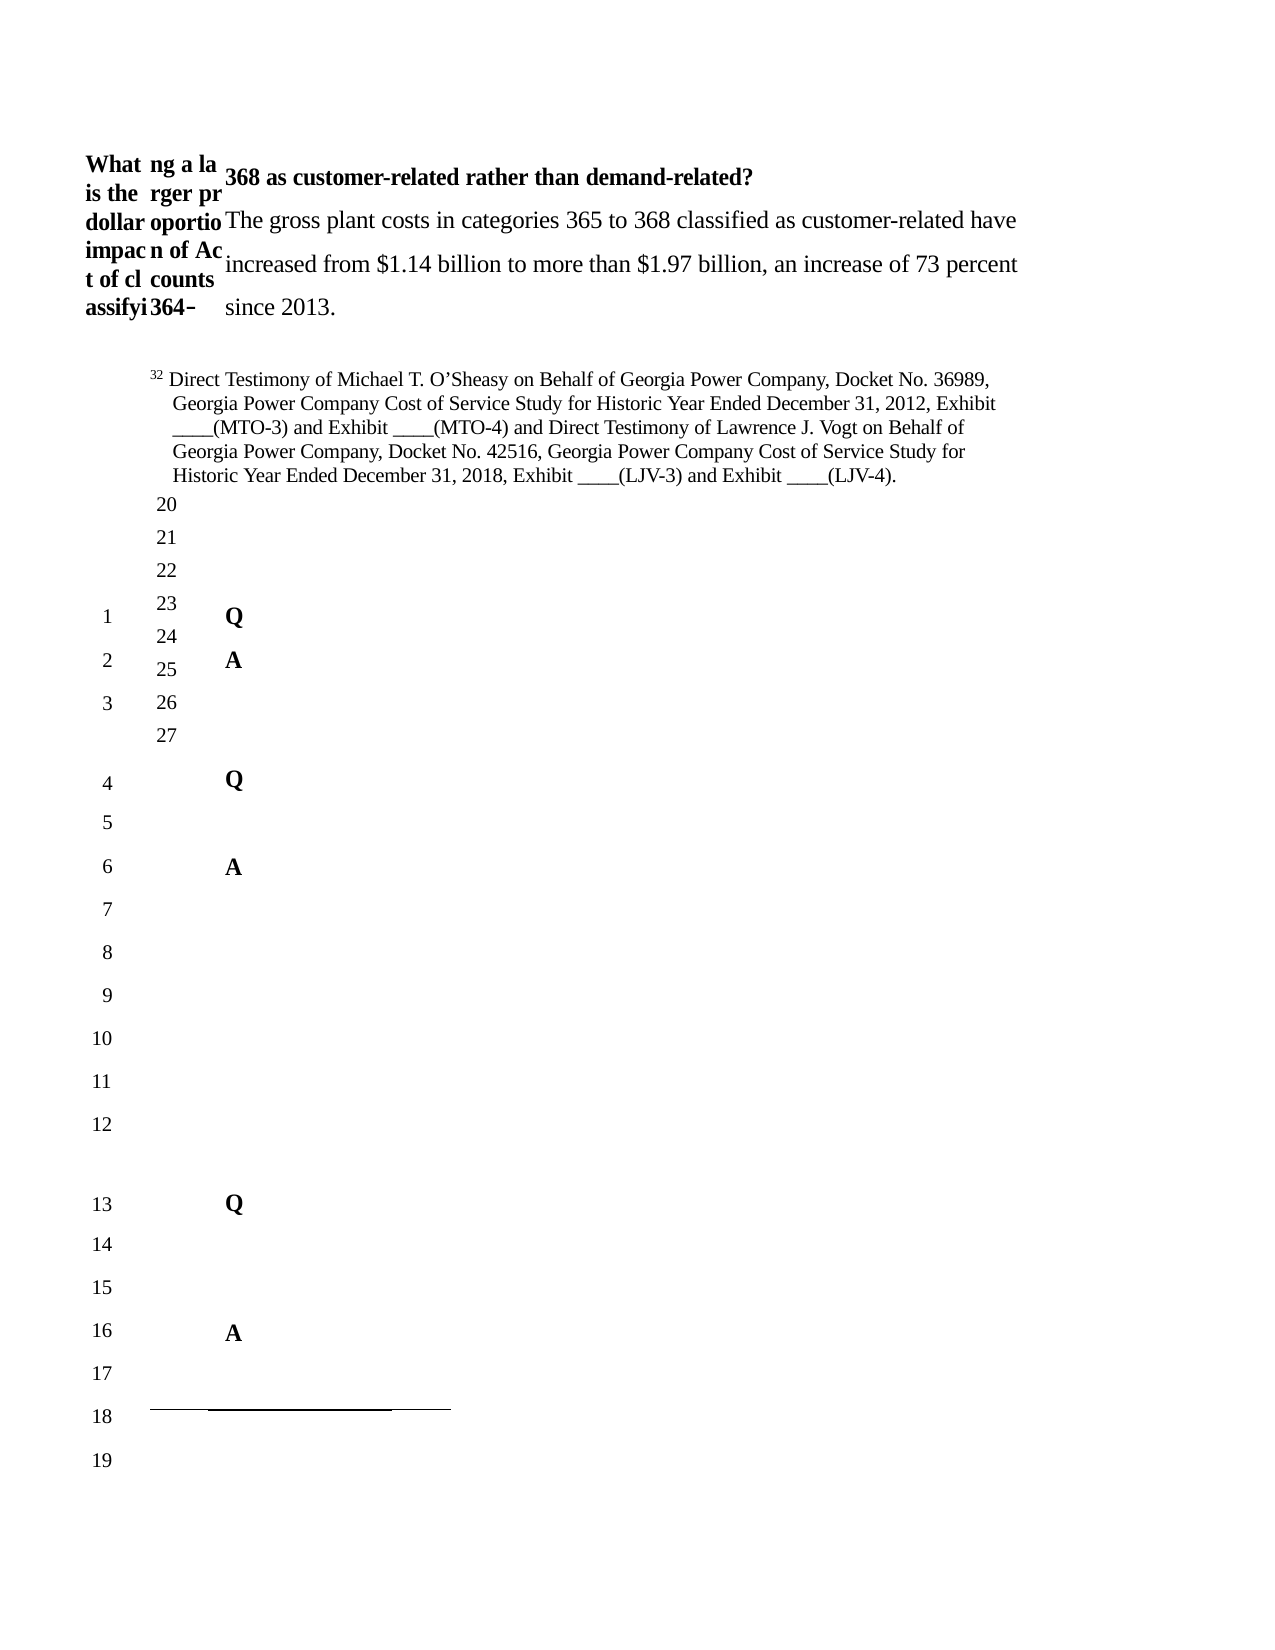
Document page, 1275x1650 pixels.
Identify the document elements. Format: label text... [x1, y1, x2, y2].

text Q [225, 1183, 1227, 1218]
text 15 [91, 1260, 150, 1303]
text Direct Testimony of Michael T. O’Sheasy on Behalf of Georgia Power Company, Docket No. 36989, [169, 368, 1227, 391]
text 8 [91, 925, 150, 968]
text 17 [91, 1346, 150, 1389]
text What is the dollar impact of classifying a larger proportion of Accounts 364– [85, 150, 225, 321]
text 16 [91, 1303, 150, 1346]
text 13 [91, 1191, 150, 1217]
text 24 [156, 617, 225, 650]
text ____(MTO-3) and Exhibit ____(MTO-4) and Direct Testimony of Lawrence J. Vogt on Behalf of [169, 415, 1227, 439]
text 9 [91, 968, 150, 1011]
text 19 [91, 1433, 150, 1476]
text 3 [91, 676, 150, 719]
text 32 [150, 368, 169, 383]
text The gross plant costs in categories 365 to 368 classified as customer-related have [225, 194, 1227, 237]
text 10 [91, 1011, 150, 1054]
text 7 [91, 882, 150, 925]
text Q [225, 752, 1227, 796]
text Georgia Power Company, Docket No. 42516, Georgia Power Company Cost of Service Study for [169, 439, 1227, 463]
text 22 [156, 551, 225, 584]
text 1 [91, 587, 150, 633]
text Historic Year Ended December 31, 2018, Exhibit ____(LJV-3) and Exhibit ____(LJV-4). [169, 463, 1227, 487]
text 368 as customer-related rather than demand-related? [225, 150, 1227, 194]
text A [225, 634, 1227, 677]
text 14 [91, 1217, 150, 1260]
text increased from $1.14 billion to more than $1.97 billion, an increase of 73 percent [225, 237, 1227, 281]
text 12 [91, 1097, 150, 1141]
text 23 [156, 584, 225, 617]
text 20 [156, 487, 225, 518]
text 5 [91, 795, 150, 838]
text 21 [156, 518, 225, 551]
text Georgia Power Company Cost of Service Study for Historic Year Ended December 31, 2012, Exhibit [169, 391, 1227, 415]
text Q [225, 587, 1227, 634]
text 18 [91, 1389, 150, 1433]
text 26 [156, 683, 225, 716]
text 11 [91, 1054, 150, 1097]
text A [225, 846, 1227, 883]
text A [225, 1318, 1227, 1347]
text 6 [91, 838, 150, 882]
text since 2013. [225, 281, 1227, 324]
text 2 [91, 633, 150, 676]
text 27 [156, 716, 225, 749]
text 4 [91, 769, 150, 795]
text 25 [156, 650, 225, 683]
